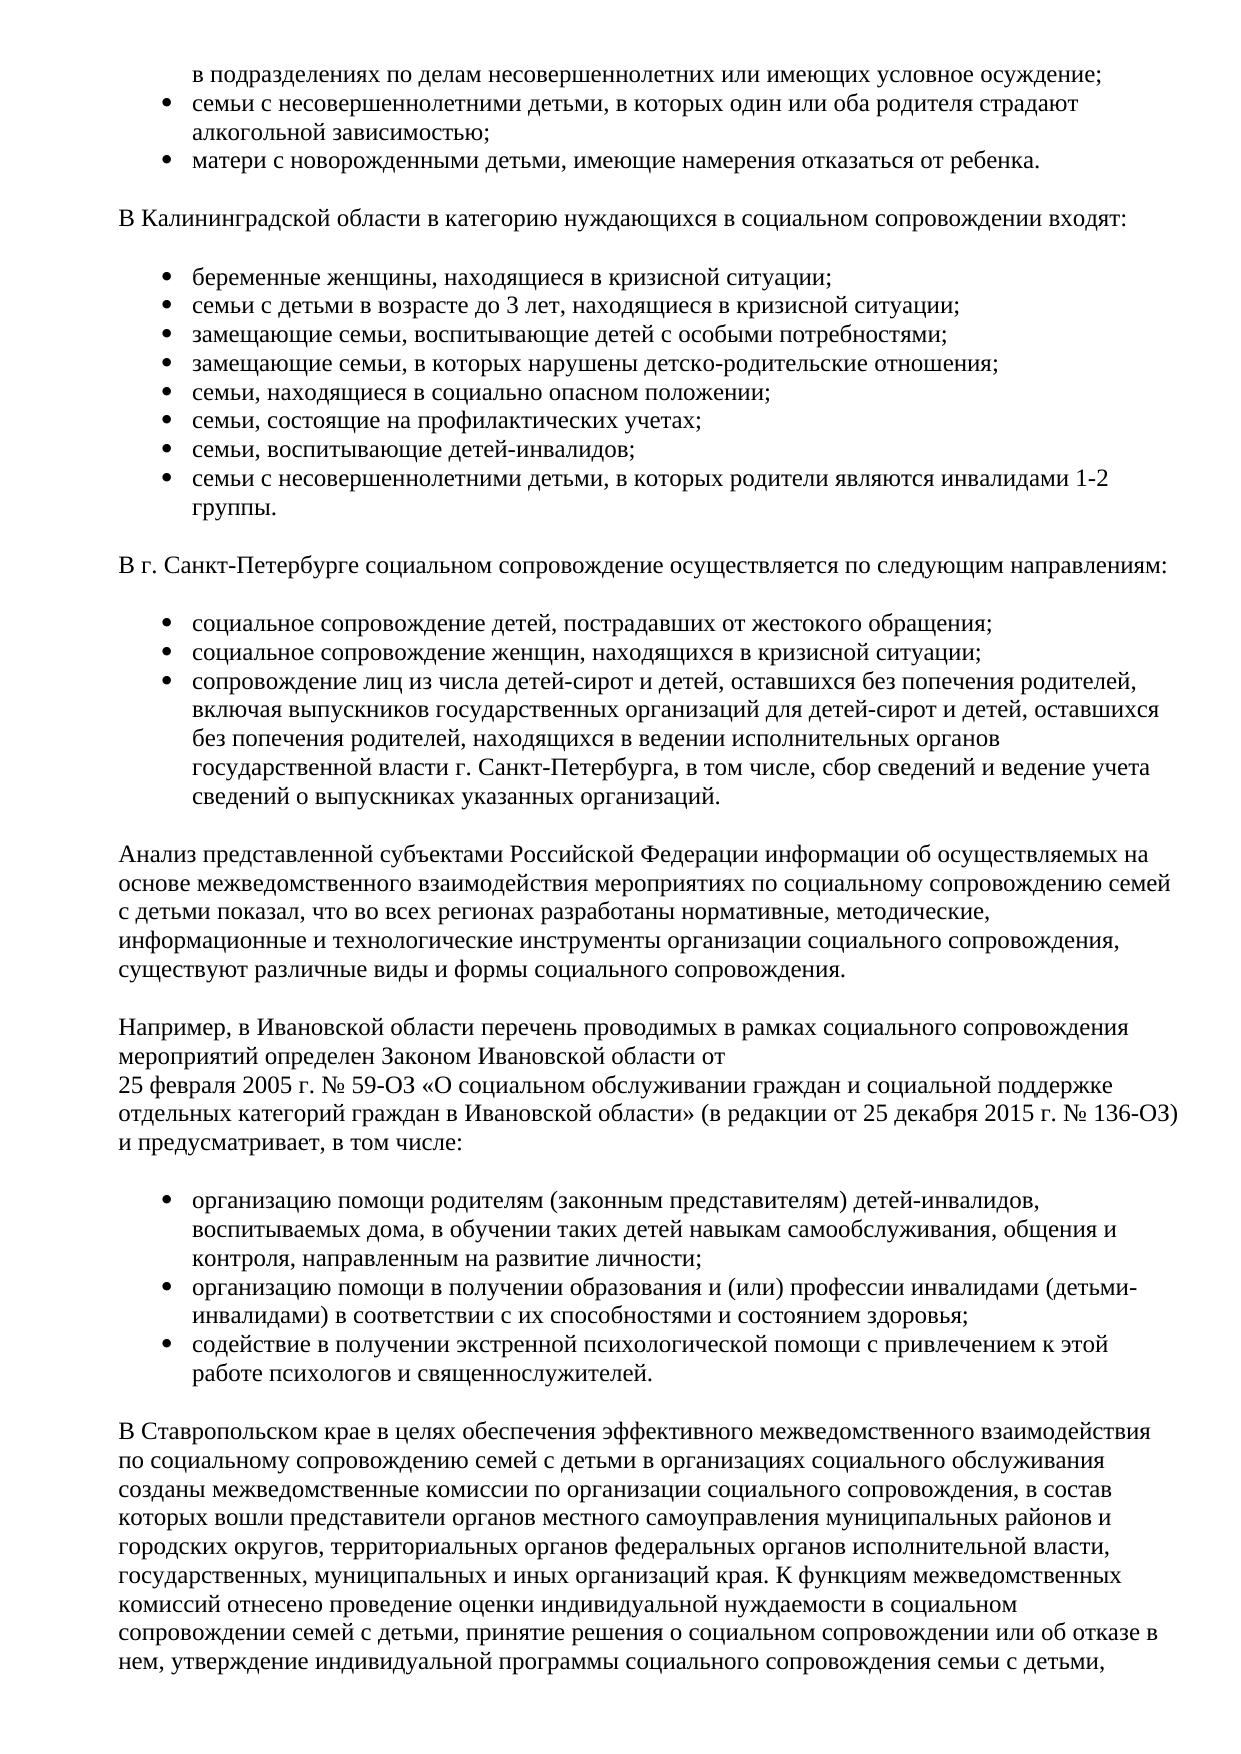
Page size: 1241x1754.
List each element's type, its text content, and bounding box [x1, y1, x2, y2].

list сопровождение лиц из числа детей-сирот и детей, оставшихся без попечения родителей, включая выпускников государственных организаций для детей-сирот и детей, оставшихся без попечения родителей, находящихся в ведении исполнительных органов государственной власти г. Санкт-Петербурга, в том числе, сбор сведений и ведение учета сведений о выпускниках указанных организаций. [162, 666, 1181, 809]
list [162, 59, 1181, 88]
list семьи с несовершеннолетними детьми, в которых родители являются инвалидами 1-2 группы. [162, 463, 1181, 521]
text Например, в Ивановской области перечень проводимых в рамках социального сопровождения мероприятий определен Законом Ивановской области от 25 февраля 2005 г. № 59-ОЗ «О социальном обслуживании граждан и социальной поддержке отдельных категорий граждан в Ивановской области» (в редакции от 25 декабря 2015 г. № 136-ОЗ) и предусматривает, в том числе: [118, 1012, 1181, 1156]
text Анализ представленной субъектами Российской Федерации информации об осуществляемых на основе межведомственного взаимодействия мероприятиях по социальному сопровождению семей с детьми показал, что во всех регионах разработаны нормативные, методические, информационные и технологические инструменты организации социального сопровождения, существуют различные виды и формы социального сопровождения. [118, 839, 1181, 983]
text В г. Санкт-Петербурге социальном сопровождение осуществляется по следующим направлениям: [118, 550, 1181, 579]
list семьи, состоящие на профилактических учетах; [162, 406, 1181, 434]
list семьи с детьми в возрасте до 3 лет, находящиеся в кризисной ситуации; [162, 291, 1181, 319]
list содействие в получении экстренной психологической помощи с привлечением к этой работе психологов и священнослужителей. [162, 1329, 1181, 1387]
list семьи с несовершеннолетними детьми, в которых один или оба родителя страдают алкогольной зависимостью; [162, 88, 1181, 145]
text В Калининградской области в категорию нуждающихся в социальном сопровождении входят: [118, 203, 1181, 232]
list семьи, находящиеся в социально опасном положении; [162, 377, 1181, 406]
list социальное сопровождение женщин, находящихся в кризисной ситуации; [162, 637, 1181, 666]
list организацию помощи в получении образования и (или) профессии инвалидами (детьми-инвалидами) в соответствии с их способностями и состоянием здоровья; [162, 1272, 1181, 1329]
list социальное сопровождение детей, пострадавших от жестокого обращения; [162, 608, 1181, 637]
list семьи, воспитывающие детей-инвалидов; [162, 434, 1181, 463]
list беременные женщины, находящиеся в кризисной ситуации; [162, 262, 1181, 291]
list организацию помощи родителям (законным представителям) детей-инвалидов, воспитываемых дома, в обучении таких детей навыкам самообслуживания, общения и контроля, направленным на развитие личности; [162, 1185, 1181, 1272]
list замещающие семьи, воспитывающие детей с особыми потребностями; [162, 319, 1181, 348]
list матери с новорожденными детьми, имеющие намерения отказаться от ребенка. [162, 145, 1181, 174]
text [118, 1416, 1181, 1675]
list замещающие семьи, в которых нарушены детско-родительские отношения; [162, 348, 1181, 377]
